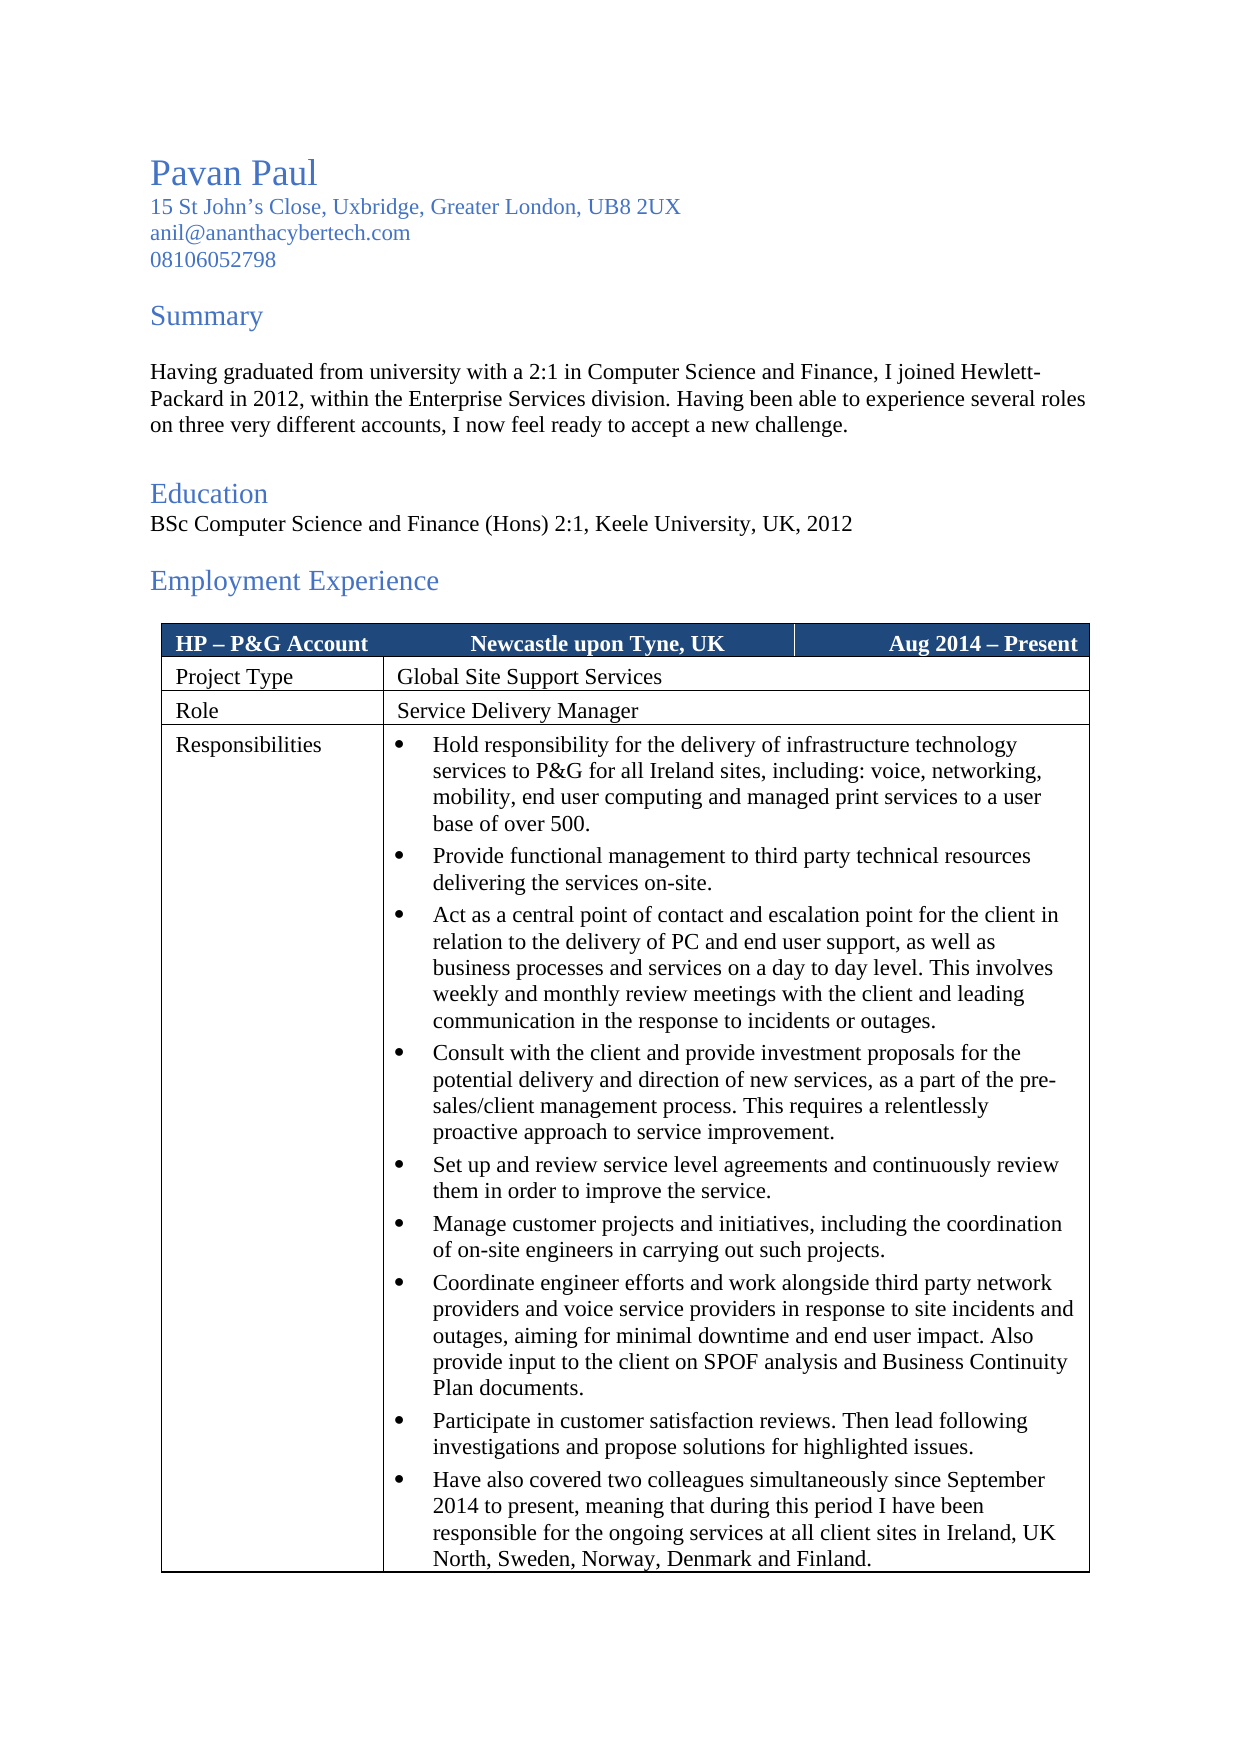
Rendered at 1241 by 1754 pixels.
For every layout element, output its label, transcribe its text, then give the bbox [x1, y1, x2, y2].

table_header Newcastle upon Tyne, UK [457, 624, 794, 656]
text Employment Experience [150, 563, 1090, 596]
table_header Aug 2014 – Present [795, 624, 1089, 656]
text BSc Computer Science and Finance (Hons) 2:1, Keele University, UK, 2012 [150, 510, 1090, 536]
table_cell Service Delivery Manager [384, 691, 1089, 723]
text 08106052798 [150, 246, 1090, 272]
table_cell Hold responsibility for the delivery of infrastructure technology services to P&G for all Ireland sites, including: voice, networking, mobility, end user computing and managed print services to a user base of over 500. Provide functional management to third party technical resources delivering the services on-site. Act as a central point of contact and escalation point for the client in relation to the delivery of PC and end user support, as well as business processes and services on a day to day level. This involves weekly and monthly review meetings with the client and leading communication in the response to incidents or outages. Consult with the client and provide investment proposals for the potential delivery and direction of new services, as a part of the pre-sales/client management process. This requires a relentlessly proactive approach to service improvement. Set up and review service level agreements and continuously review them in order to improve the service. Manage customer projects and initiatives, including the coordination of on-site engineers in carrying out such projects. Coordinate engineer efforts and work alongside third party network providers and voice service providers in response to site incidents and outages, aiming for minimal downtime and end user impact. Also provide input to the client on SPOF analysis and Business Continuity Plan documents. Participate in customer satisfaction reviews. Then lead following investigations and propose solutions for highlighted issues. Have also covered two colleagues simultaneously since September 2014 to present, meaning that during this period I have been responsible for the ongoing services at all client sites in Ireland, UK North, Sweden, Norway, Denmark and Finland. [384, 725, 1089, 1571]
table_header HP – P&G Account [162, 624, 457, 656]
text Pavan Paul [150, 150, 1090, 193]
table_cell Role [162, 691, 383, 723]
subtitle Education [150, 476, 1090, 510]
table_cell Responsibilities [162, 725, 383, 1571]
table_cell Project Type [162, 657, 383, 690]
text 15 St John’s Close, Uxbridge, Greater London, UB8 2UX [150, 193, 1090, 219]
text Summary [150, 298, 1090, 332]
text anil@ananthacybertech.com [150, 219, 1090, 246]
text Having graduated from university with a 2:1 in Computer Science and Finance, I joined Hewlett-Packard in 2012, within the Enterprise Services division. Having been able to experience several roles on three very different accounts, I now feel ready to accept a new challenge. [150, 358, 1090, 437]
table_cell Global Site Support Services [384, 657, 1089, 690]
